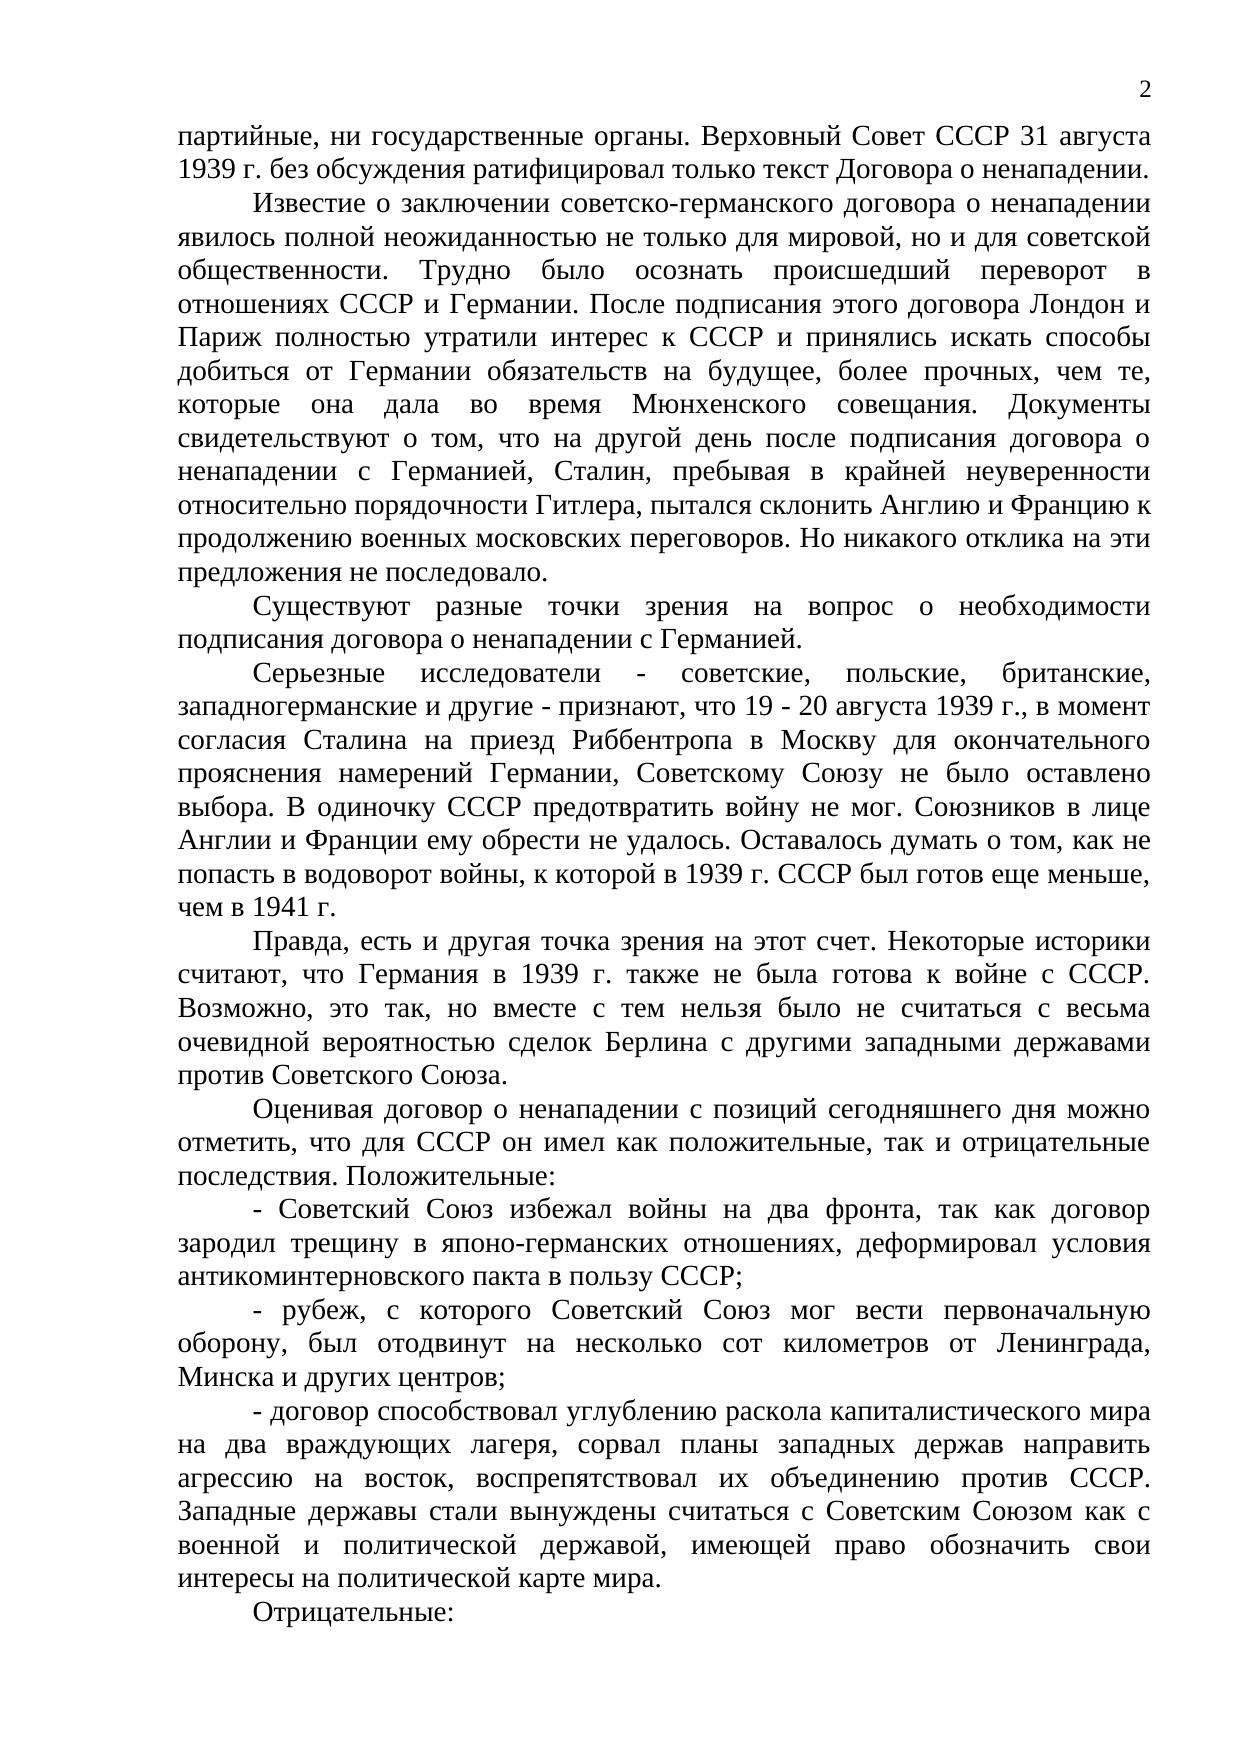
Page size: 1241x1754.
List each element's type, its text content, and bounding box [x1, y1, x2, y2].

text Оценивая договор о ненападении с позиций сегодняшнего дня можно отметить, что для СССР он имел как положительные, так и отрицательные последствия. Положительные: [177, 1091, 1152, 1191]
text - рубеж, с которого Советский Союз мог вести первоначальную оборону, был отодвинут на несколько сот километров от Ленинграда, Минска и других центров; [177, 1292, 1152, 1393]
text - Советский Союз избежал войны на два фронта, так как договор зародил трещину в японо-германских отношениях, деформировал условия антикоминтерновского пакта в пользу СССР; [177, 1191, 1152, 1292]
text Серьезные исследователи - советские, польские, британские, западногерманские и другие - признают, что 19 - 20 августа 1939 г., в момент согласия Сталина на приезд Риббентропа в Москву для окончательного прояснения намерений Германии, Советскому Союзу не было оставлено выбора. В одиночку СССР предотвратить войну не мог. Союзников в лице Англии и Франции ему обрести не удалось. Оставалось думать о том, как не попасть в водоворот войны, к которой в 1939 г. СССР был готов еще меньше, чем в 1941 г. [177, 655, 1152, 923]
text Известие о заключении советско-германского договора о ненападении явилось полной неожиданностью не только для мировой, но и для советской общественности. Трудно было осознать происшедший переворот в отношениях СССР и Германии. После подписания этого договора Лондон и Париж полностью утратили интерес к СССР и принялись искать способы добиться от Германии обязательств на будущее, более прочных, чем те, которые она дала во время Мюнхенского совещания. Документы свидетельствуют о том, что на другой день после подписания договора о ненападении с Германией, Сталин, пребывая в крайней неуверенности относительно порядочности Гитлера, пытался склонить Англию и Францию к продолжению военных московских переговоров. Но никакого отклика на эти предложения не последовало. [177, 185, 1152, 588]
text - договор способствовал углублению раскола капиталистического мира на два враждующих лагеря, сорвал планы западных держав направить агрессию на восток, воспрепятствовал их объединению против СССР. Западные державы стали вынуждены считаться с Советским Союзом как с военной и политической державой, имеющей право обозначить свои интересы на политической карте мира. [177, 1393, 1152, 1594]
text Правда, есть и другая точка зрения на этот счет. Некоторые историки считают, что Германия в 1939 г. также не была готова к войне с СССР. Возможно, это так, но вместе с тем нельзя было не считаться с весьма очевидной вероятностью сделок Берлина с другими западными державами против Советского Союза. [177, 923, 1152, 1091]
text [177, 118, 1152, 185]
text Существуют разные точки зрения на вопрос о необходимости подписания договора о ненападении с Германией. [177, 588, 1152, 655]
text Отрицательные: [177, 1594, 1152, 1627]
